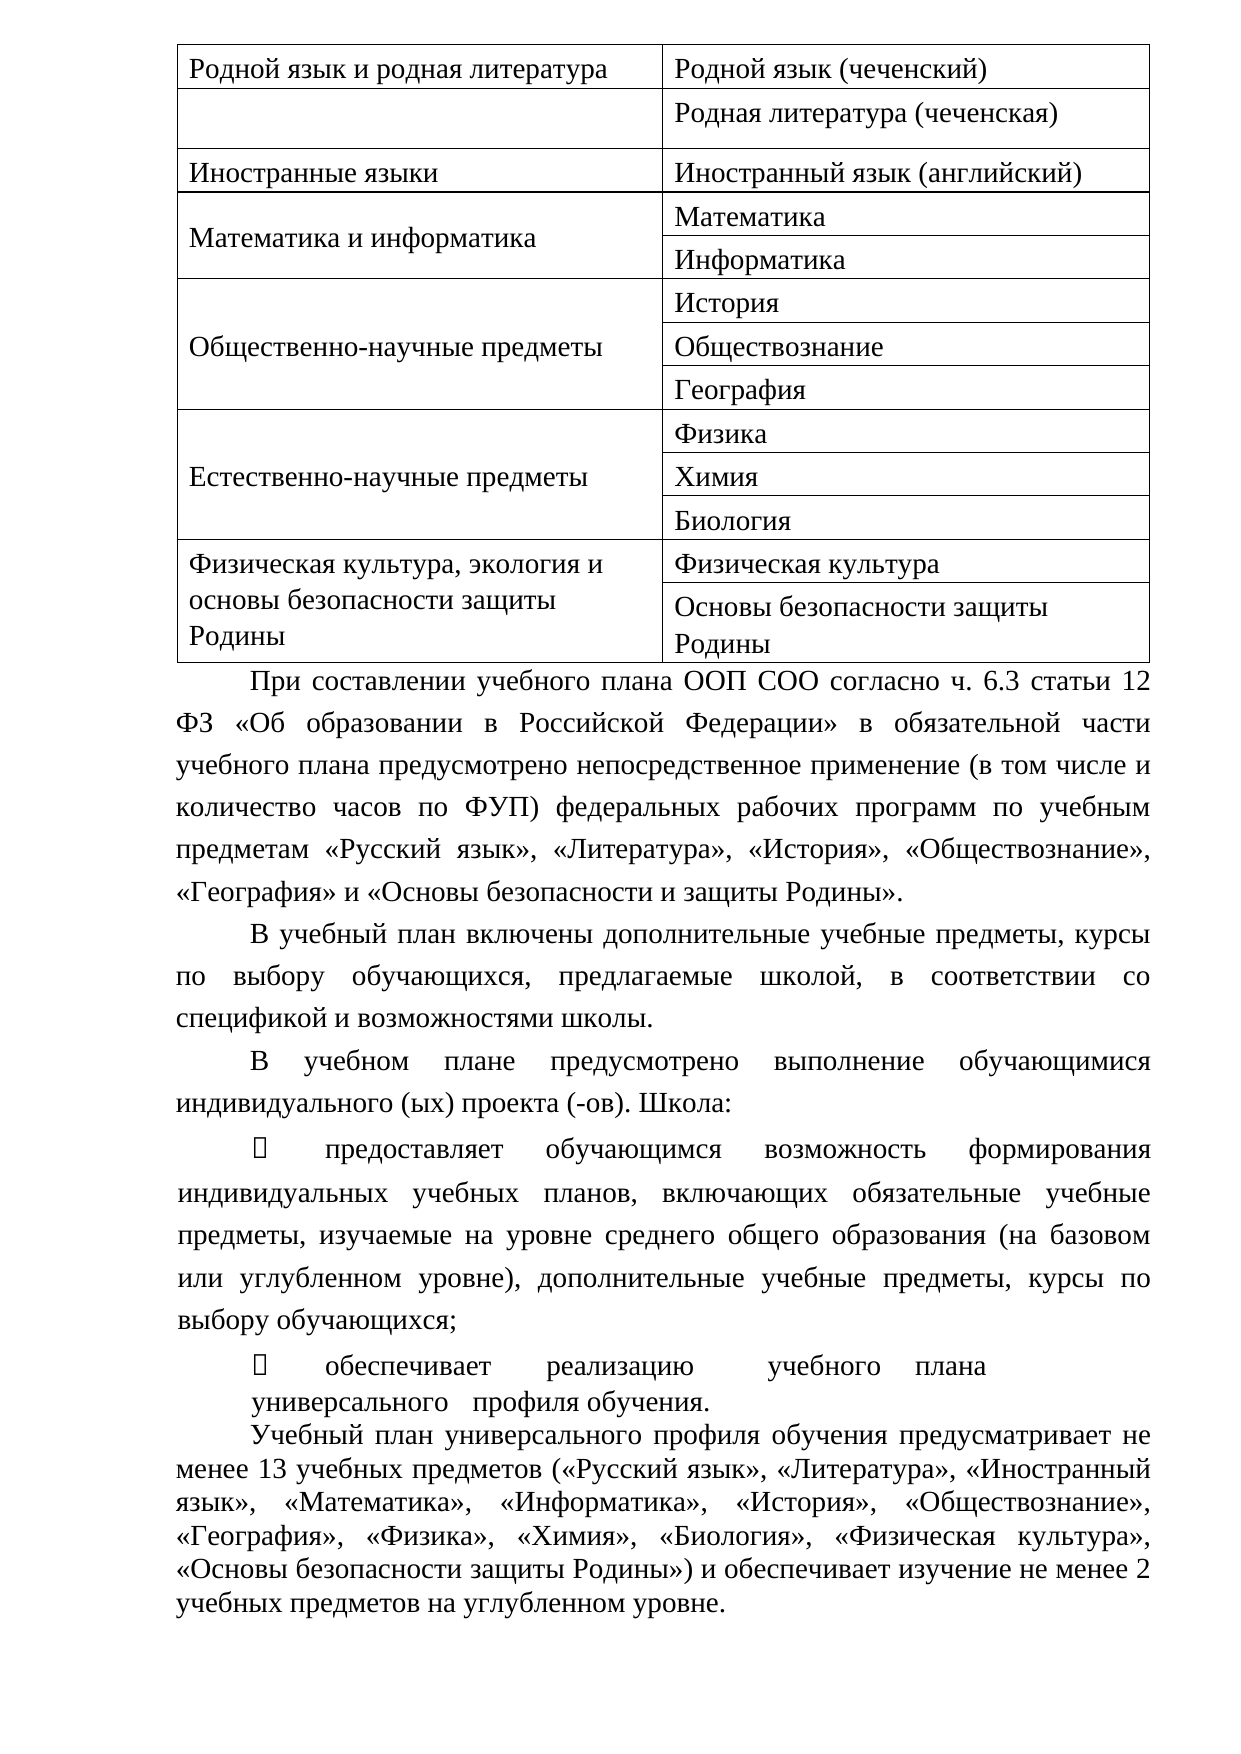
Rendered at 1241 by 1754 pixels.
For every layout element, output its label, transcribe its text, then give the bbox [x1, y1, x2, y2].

table_cell Основы безопасности защиты Родины [663, 583, 1149, 662]
table_cell Химия [663, 453, 1149, 495]
table_cell Иностранные языки [178, 149, 662, 191]
text В учебный план включены дополнительные учебные предметы, курсы по выбору обучающихся, предлагаемые школой, в соответствии со спецификой и возможностями школы. [176, 916, 1152, 1034]
list обеспечивает реализацию учебного плана универсального профиля обучения. [177, 1344, 1152, 1417]
table_cell Физическая культура [663, 540, 1149, 582]
table_cell Математика [663, 193, 1149, 235]
table_cell Обществознание [663, 323, 1149, 365]
table_cell Родной язык и родная литература [178, 45, 662, 88]
table_cell Родной язык (чеченский) [663, 45, 1149, 88]
table_cell Математика и информатика [178, 193, 662, 278]
text В учебном плане предусмотрено выполнение обучающимися индивидуального (ых) проекта (-ов). Школа: [176, 1043, 1152, 1118]
table_cell Биология [663, 496, 1149, 539]
table_cell Родная литература (чеченская) [663, 89, 1149, 148]
table_cell Общественно-научные предметы [178, 279, 662, 408]
table_cell Информатика [663, 236, 1149, 278]
table_cell [178, 89, 662, 148]
table_cell Физика [663, 410, 1149, 452]
table_cell Иностранный язык (английский) [663, 149, 1149, 191]
table_cell Физическая культура, экология и основы безопасности защиты Родины [178, 540, 662, 662]
table_cell Естественно-научные предметы [178, 410, 662, 539]
table_cell История [663, 279, 1149, 322]
text При составлении учебного плана ООП СОО согласно ч. 6.3 статьи 12 ФЗ «Об образовании в Российской Федерации» в обязательной части учебного плана предусмотрено непосредственное применение (в том числе и количество часов по ФУП) федеральных рабочих программ по учебным предметам «Русский язык», «Литература», «История», «Обществознание», «География» и «Основы безопасности и защиты Родины». [176, 663, 1152, 907]
list предоставляет обучающимся возможность формирования индивидуальных учебных планов, включающих обязательные учебные предметы, изучаемые на уровне среднего общего образования (на базовом или углубленном уровне), дополнительные учебные предметы, курсы по выбору обучающихся; [177, 1127, 1152, 1335]
table_cell География [663, 366, 1149, 408]
text Учебный план универсального профиля обучения предусматривает не менее 13 учебных предметов («Русский язык», «Литература», «Иностранный язык», «Математика», «Информатика», «История», «Обществознание», «География», «Физика», «Химия», «Биология», «Физическая культура», «Основы безопасности защиты Родины») и обеспечивает изучение не менее 2 учебных предметов на углубленном уровне. [176, 1417, 1152, 1618]
